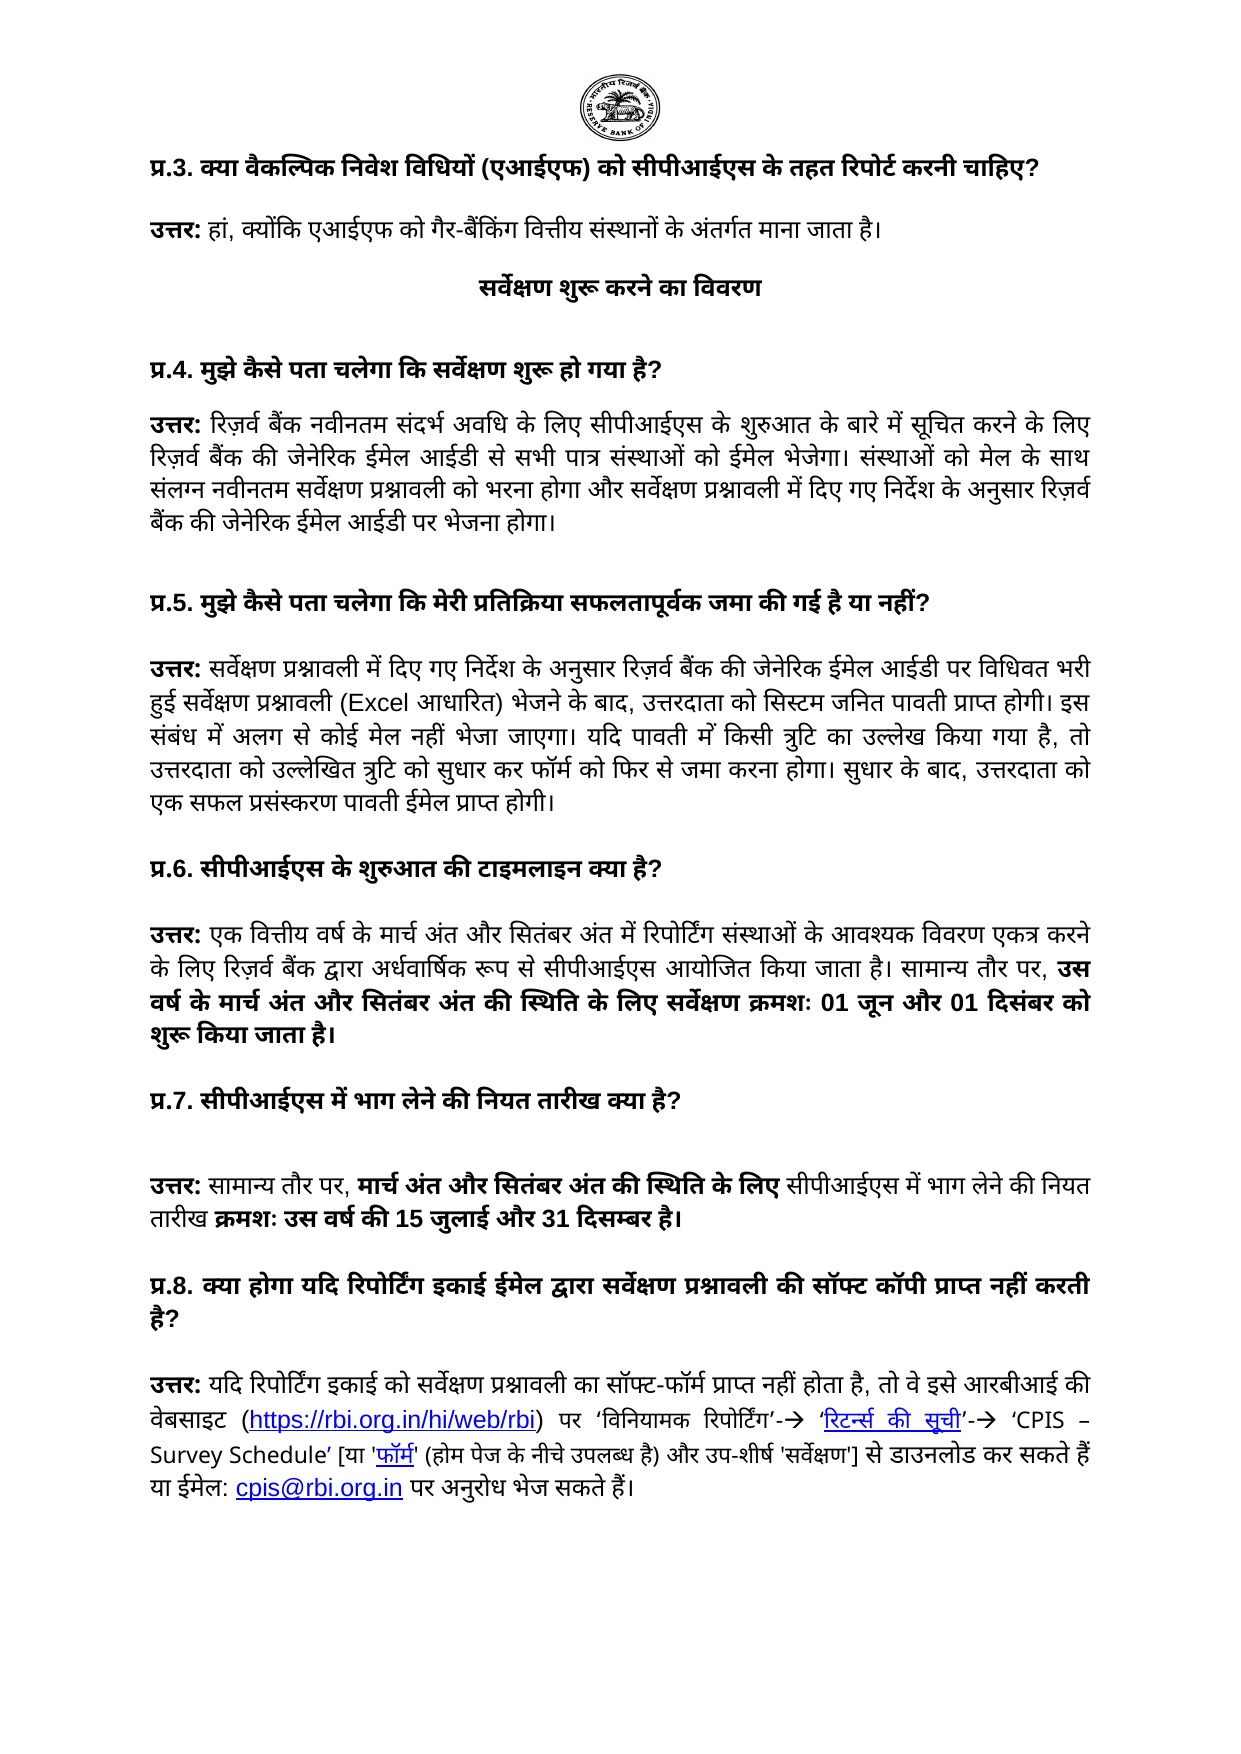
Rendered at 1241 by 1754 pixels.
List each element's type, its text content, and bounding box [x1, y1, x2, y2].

text प्र.4. मुझे कैसे पता चलेगा कि सर्वेक्षण शुरू हो गया है? [150, 352, 1090, 388]
text प्र.8. क्या होगा यदि रिपोर्टिंग इकाई ईमेल द्वारा सर्वेक्षण प्रश्नावली की सॉफ्ट कॉपी प्राप्त नहीं करती है? [150, 1267, 1090, 1338]
text प्र.6. सीपीआईएस के शुरुआत की टाइमलाइन क्या है? [150, 851, 1090, 888]
text उत्तर: रिज़र्व बैंक नवीनतम संदर्भ अवधि के लिए सीपीआईएस के शुरुआत के बारे में सूचित करने के लिए रिज़र्व बैंक की जेनेरिक ईमेल आईडी से सभी पात्र संस्थाओं को ईमेल भेजेगा। संस्थाओं को मेल के साथ संलग्न नवीनतम सर्वेक्षण प्रश्नावली को भरना होगा और सर्वेक्षण प्रश्नावली में दिए गए निर्देश के अनुसार रिज़र्व बैंक की जेनेरिक ईमेल आईडी पर भेजना होगा। [150, 407, 1090, 542]
text प्र.7. सीपीआईएस में भाग लेने की नियत तारीख क्या है? [150, 1083, 1090, 1120]
text उत्तर: यदि रिपोर्टिंग इकाई को सर्वेक्षण प्रश्नावली का सॉफ्ट-फॉर्म प्राप्त नहीं होता है, तो वे इसे आरबीआई की वेबसाइट (https://rbi.org.in/hi/web/rbi) पर ‘विनियामक रिपोर्टिंग’- ‘रिटर्न्स की सूची’- ‘CPIS – Survey Schedule’ [या 'फॉर्म' (होम पेज के नीचे उपलब्ध है) और उप-शीर्ष 'सर्वेक्षण'] से डाउनलोड कर सकते हैं या ईमेल: cpis@rbi.org.in पर अनुरोध भेज सकते हैं। [150, 1367, 1090, 1507]
text प्र.3. क्या वैकल्पिक निवेश विधियों (एआईएफ) को सीपीआईएस के तहत रिपोर्ट करनी चाहिए? [150, 150, 1090, 187]
text सर्वेक्षण शुरू करने का विवरण [150, 274, 1090, 307]
picture [579, 73, 661, 142]
text प्र.5. मुझे कैसे पता चलेगा कि मेरी प्रतिक्रिया सफलतापूर्वक जमा की गई है या नहीं? [150, 585, 1090, 622]
text उत्तर: सर्वेक्षण प्रश्नावली में दिए गए निर्देश के अनुसार रिज़र्व बैंक की जेनेरिक ईमेल आईडी पर विधिवत भरी हुई सर्वेक्षण प्रश्नावली (Excel आधारित) भेजने के बाद, उत्तरदाता को सिस्टम जनित पावती प्राप्त होगी। इस संबंध में अलग से कोई मेल नहीं भेजा जाएगा। यदि पावती में किसी त्रुटि का उल्लेख किया गया है, तो उत्तरदाता को उल्लेखित त्रुटि को सुधार कर फॉर्म को फिर से जमा करना होगा। सुधार के बाद, उत्तरदाता को एक सफल प्रसंस्करण पावती ईमेल प्राप्त होगी। [150, 651, 1090, 822]
text उत्तर: हां, क्योंकि एआईएफ को गैर-बैंकिंग वित्तीय संस्थानों के अंतर्गत माना जाता है। [150, 212, 1090, 249]
text उत्तर: एक वित्तीय वर्ष के मार्च अंत और सितंबर अंत में रिपोर्टिंग संस्थाओं के आवश्यक विवरण एकत्र करने के लिए रिज़र्व बैंक द्वारा अर्धवार्षिक रूप से सीपीआईएस आयोजित किया जाता है। सामान्य तौर पर, उस वर्ष के मार्च अंत और सितंबर अंत की स्थिति के लिए सर्वेक्षण क्रमशः 01 जून और 01 दिसंबर को शुरू किया जाता है। [150, 917, 1090, 1054]
text उत्तर: सामान्य तौर पर, मार्च अंत और सितंबर अंत की स्थिति के लिए सीपीआईएस में भाग लेने की नियत तारीख क्रमशः उस वर्ष की 15 जुलाई और 31 दिसम्बर है। [150, 1167, 1090, 1238]
